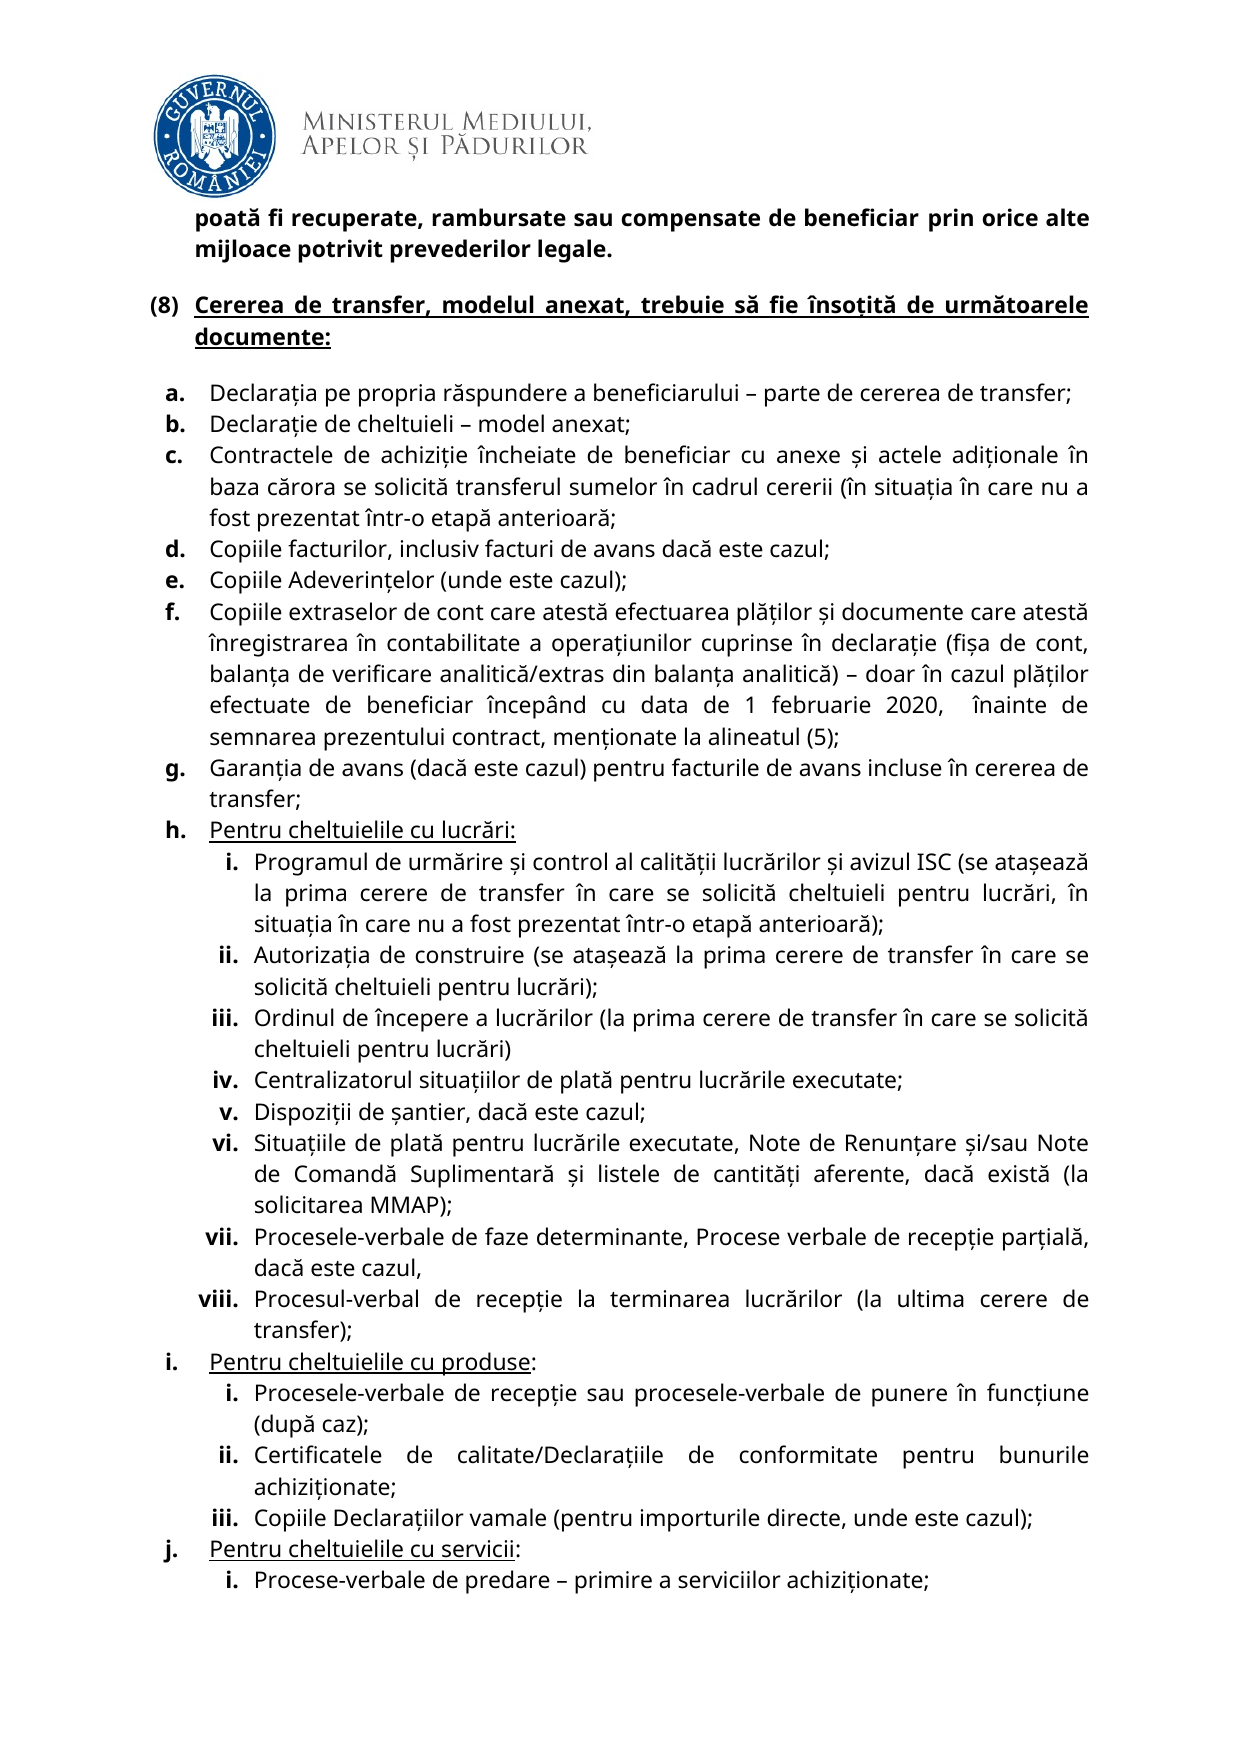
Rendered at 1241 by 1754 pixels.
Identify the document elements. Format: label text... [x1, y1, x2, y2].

title Procesele-verbale de recepție sau procesele-verbale de punere în funcțiune (după caz); [239, 1377, 1090, 1439]
title Centralizatorul situațiilor de plată pentru lucrările executate; [239, 1064, 1090, 1096]
list Garanția de avans (dacă este cazul) pentru facturile de avans incluse în cererea de transfer; [165, 752, 1090, 814]
title Declarația pe propria răspundere a beneficiarului – parte de cererea de transfer; [165, 377, 1090, 408]
list Contractele de achiziție încheiate de beneficiar cu anexe și actele adiționale în baza cărora se solicită transferul sumelor în cadrul cererii (în situația în care nu a fost prezentat într-o etapă anterioară; [165, 439, 1090, 533]
title Copiile Declarațiilor vamale (pentru importurile directe, unde este cazul); [239, 1502, 1090, 1533]
title Procese-verbale de predare – primire a serviciilor achiziționate; [239, 1564, 1090, 1596]
picture [150, 73, 594, 202]
list Autorizația de construire (se atașează la prima cerere de transfer în care se solicită cheltuieli pentru lucrări); [239, 939, 1090, 1002]
list Pentru cheltuielile cu lucrări: [165, 814, 1090, 846]
title Procesul-verbal de recepție la terminarea lucrărilor (la ultima cerere de transfer); [239, 1283, 1090, 1346]
title Copiile facturilor, inclusiv facturi de avans dacă este cazul; [165, 533, 1090, 564]
title Procesele-verbale de faze determinante, Procese verbale de recepție parțială, dacă este cazul, [239, 1221, 1090, 1283]
title Pentru cheltuielile cu produse: [165, 1346, 1090, 1377]
list Ordinul de începere a lucrărilor (la prima cerere de transfer în care se solicită cheltuieli pentru lucrări) [239, 1002, 1090, 1064]
title Dispoziții de șantier, dacă este cazul; [239, 1096, 1090, 1127]
title Copiile Adeverințelor (unde este cazul); [165, 564, 1090, 596]
title Situațiile de plată pentru lucrările executate, Note de Renunțare și/sau Note de Comandă Suplimentară și listele de cantități aferente, dacă există (la solicitarea MMAP); [239, 1127, 1090, 1221]
title Declarație de cheltuieli – model anexat; [165, 408, 1090, 439]
title Pentru cheltuielile cu servicii: [165, 1533, 1090, 1564]
title Copiile extraselor de cont care atestă efectuarea plăților și documente care atestă înregistrarea în contabilitate a operațiunilor cuprinse în declarație (fișa de cont, balanța de verificare analitică/extras din balanța analitică) – doar în cazul plăților efectuate de beneficiar începând cu data de 1 februarie 2020, înainte de semnarea prezentului contract, menționate la alineatul (5); [165, 596, 1090, 752]
title Cererea de transfer, modelul anexat, trebuie să fie însoțită de următoarele documente: [150, 289, 1090, 352]
list Programul de urmărire și control al calității lucrărilor și avizul ISC (se atașează la prima cerere de transfer în care se solicită cheltuieli pentru lucrări, în situația în care nu a fost prezentat într-o etapă anterioară); [239, 846, 1090, 939]
title Certificatele de calitate/Declarațiile de conformitate pentru bunurile achiziționate; [239, 1439, 1090, 1502]
